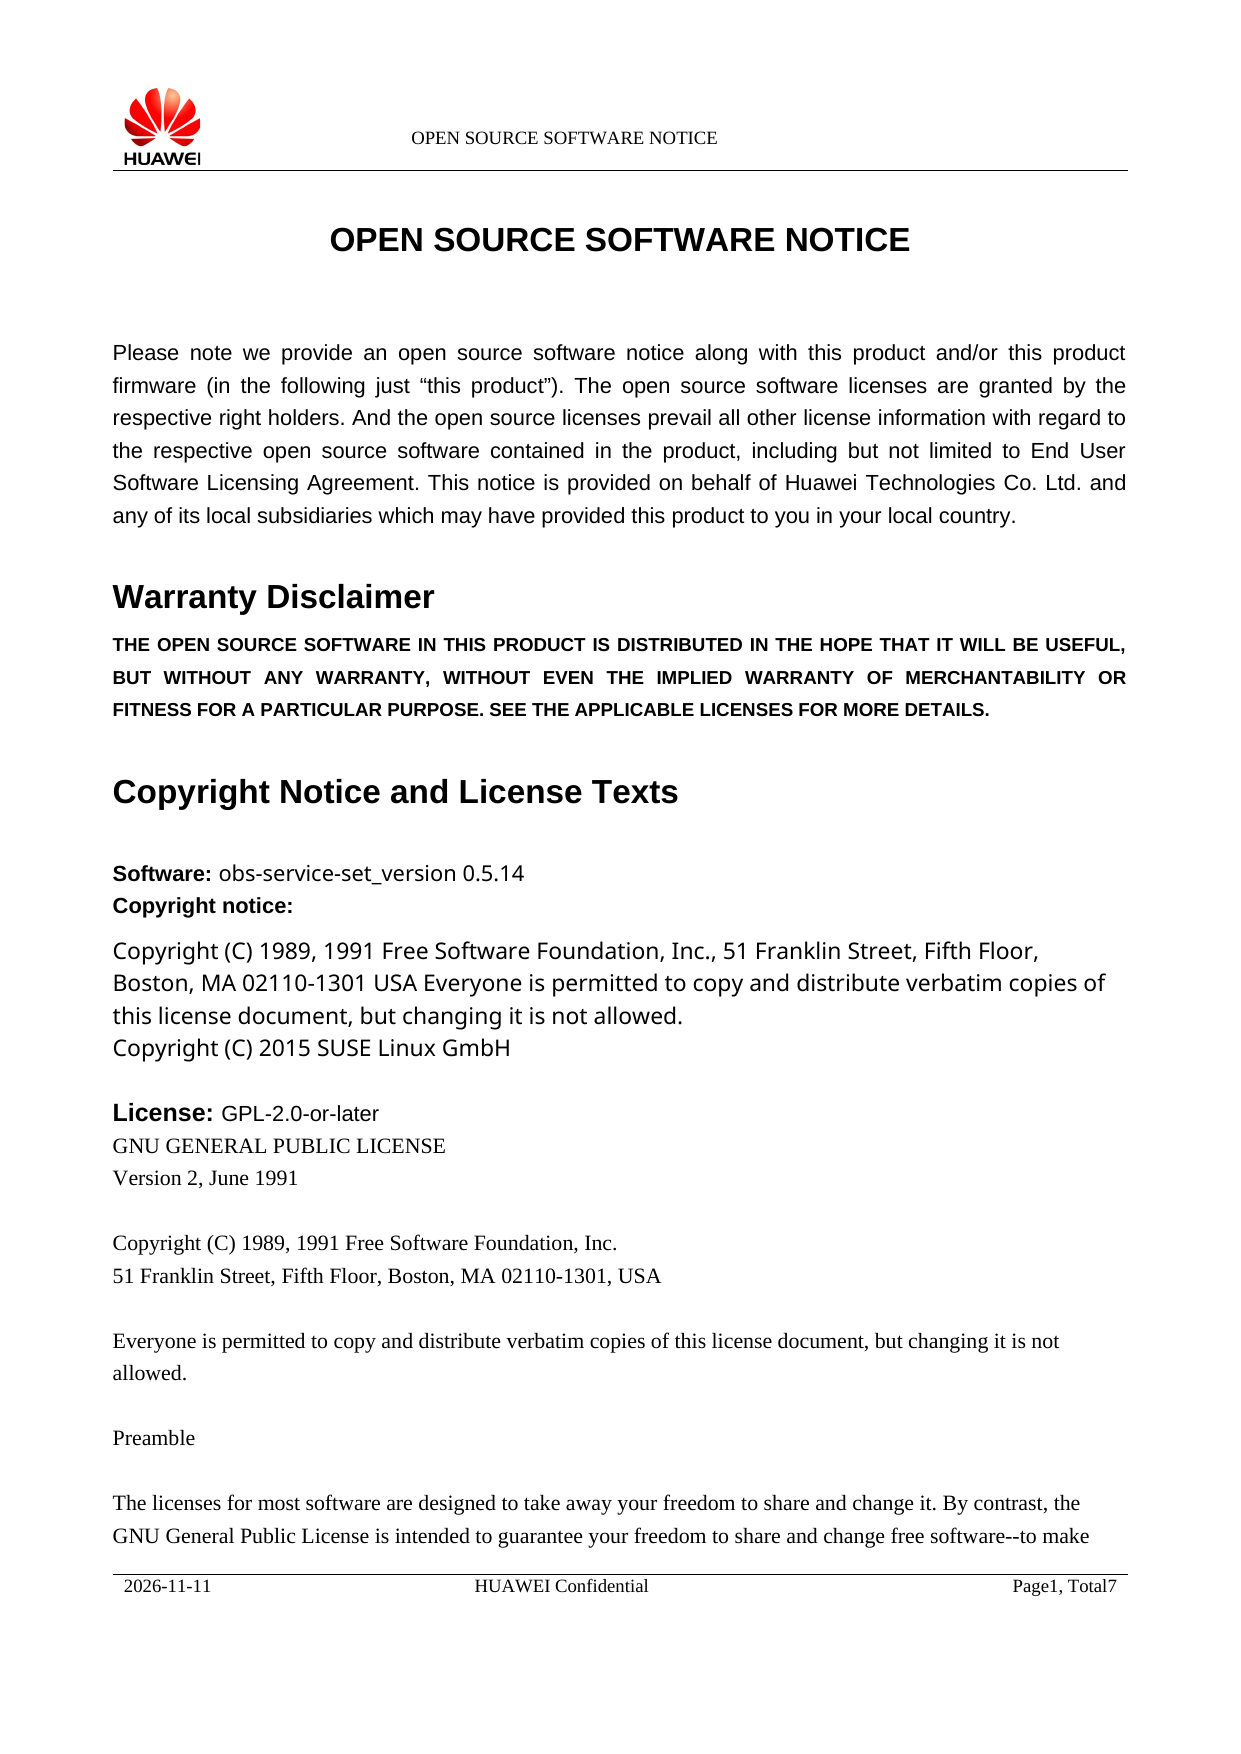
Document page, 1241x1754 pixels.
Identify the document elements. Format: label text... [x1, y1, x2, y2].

text Everyone is permitted to copy and distribute verbatim copies of this license document, but changing it is not allowed. [112, 1324, 1128, 1389]
text Preamble [112, 1421, 1128, 1454]
text Copyright notice: [112, 889, 1128, 921]
text Please note we provide an open source software notice along with this product and/or this product firmware (in the following just “this product”). The open source software licenses are granted by the respective right holders. And the open source licenses prevail all other license information with regard to the respective open source software contained in the product, including but not limited to End User Software Licensing Agreement. This notice is provided on behalf of Huawei Technologies Co. Ltd. and any of its local subsidiaries which may have provided this product to you in your local country. [112, 336, 1128, 531]
text The open source software in this product is distributed in the hope that it will be useful, but WITHOUT ANY WARRANTY, without even the implied warranty of MERCHANTABILITY or FITNESS FOR A PARTICULAR PURPOSE. See the applicable licenses for more details. [112, 629, 1128, 726]
text Copyright Notice and License Texts [112, 759, 1128, 824]
text GNU GENERAL PUBLIC LICENSE [112, 1129, 1128, 1161]
text Version 2, June 1991 [112, 1161, 1128, 1194]
picture [124, 88, 201, 165]
title Software: obs-service-set_version 0.5.14 [112, 856, 1128, 889]
text 51 Franklin Street, Fifth Floor, Boston, MA 02110-1301, USA [112, 1259, 1128, 1291]
text Copyright (C) 1989, 1991 Free Software Foundation, Inc., 51 Franklin Street, Fifth Floor, Boston, MA 02110-1301 USA Everyone is permitted to copy and distribute verbatim copies of this license document, but changing it is not allowed. Copyright (C) 2015 SUSE Linux GmbH [112, 934, 1128, 1096]
text Copyright (C) 1989, 1991 Free Software Foundation, Inc. [112, 1226, 1128, 1259]
text License: GPL-2.0-or-later [112, 1096, 1128, 1129]
text OPEN SOURCE SOFTWARE NOTICE [112, 206, 1128, 271]
text Warranty Disclaimer [112, 564, 1128, 629]
